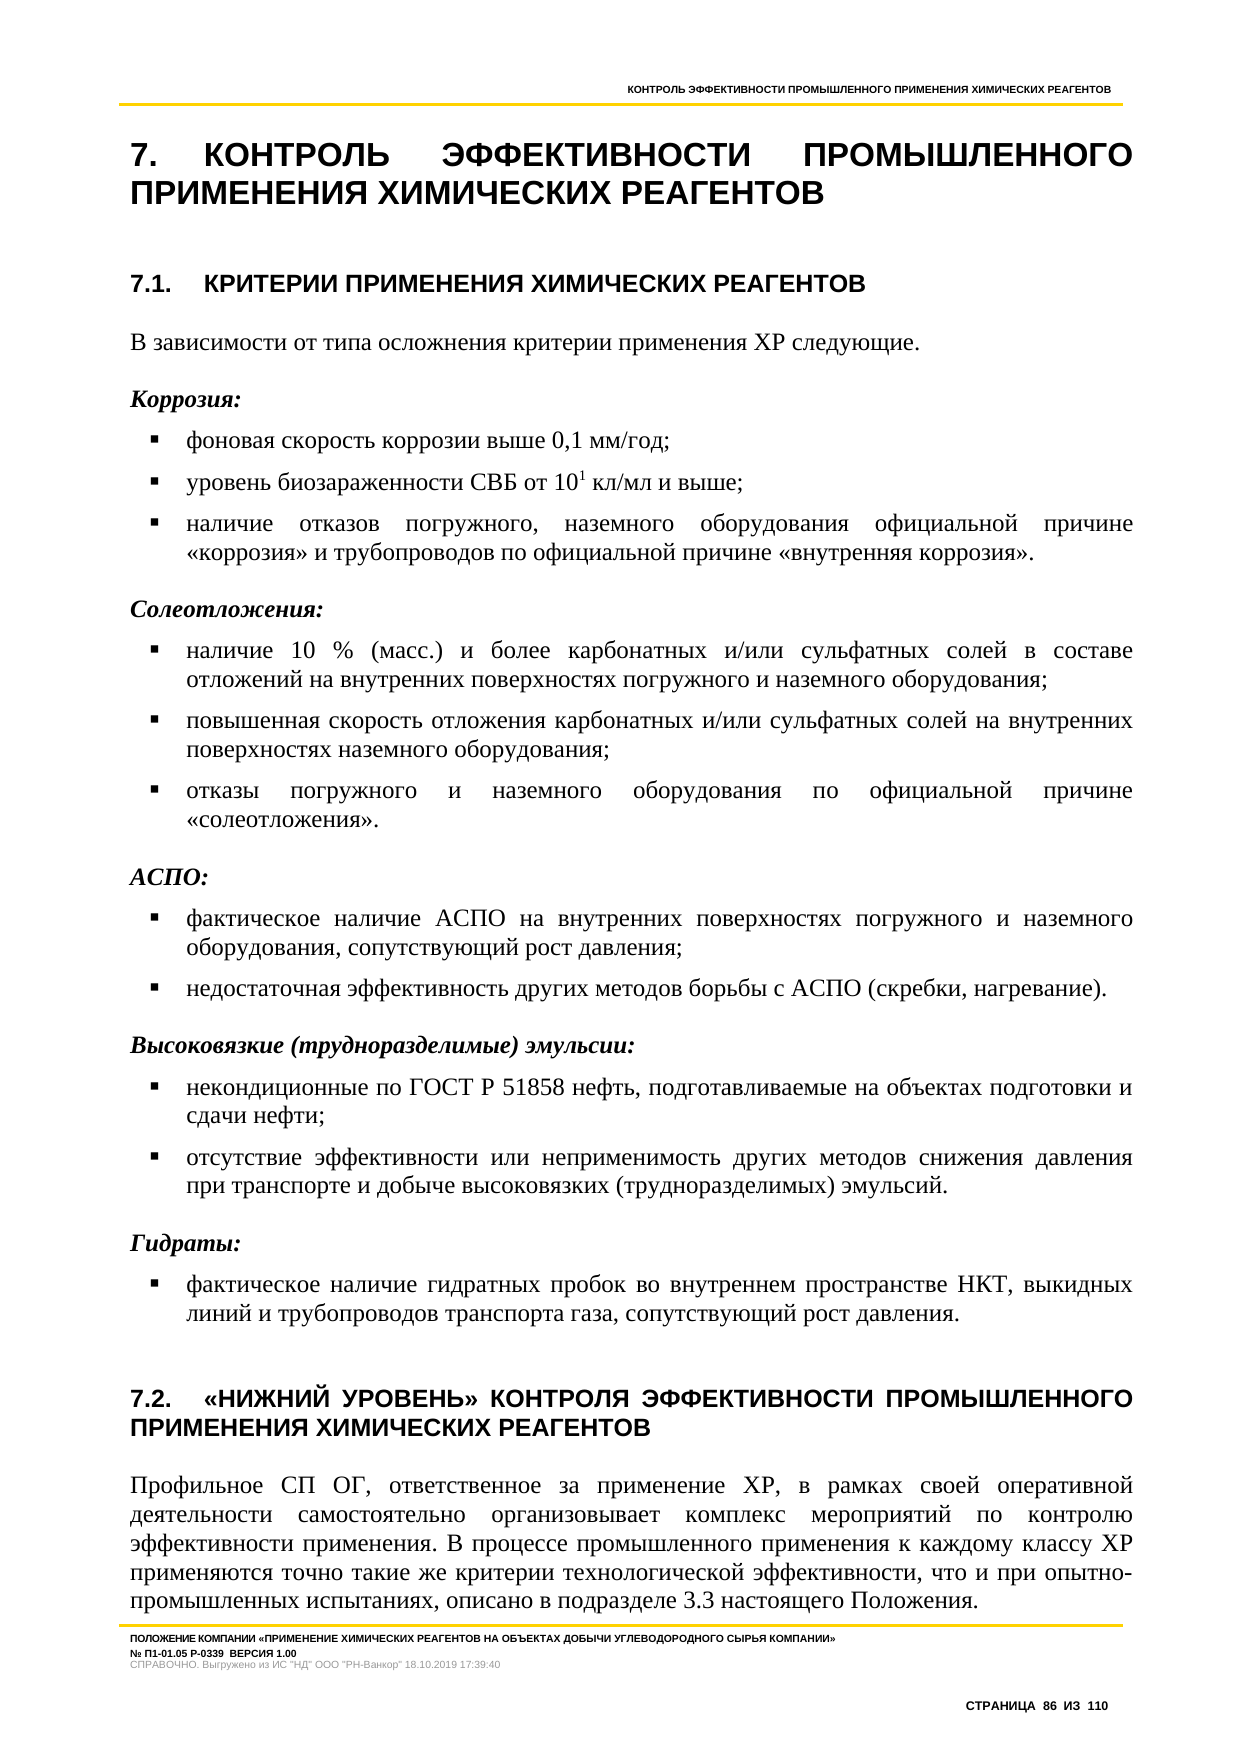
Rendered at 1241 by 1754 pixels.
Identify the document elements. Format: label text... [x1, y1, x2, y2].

list фактическое наличие гидратных пробок во внутреннем пространстве НКТ, выкидных линий и трубопроводов транспорта газа, сопутствующий рост давления. [149, 1269, 1134, 1327]
list наличие отказов погружного, наземного оборудования официальной причине «коррозия» и трубопроводов по официальной причине «внутренняя коррозия». [149, 508, 1134, 566]
list фактическое наличие АСПО на внутренних поверхностях погружного и наземного оборудования, сопутствующий рост давления; [149, 903, 1134, 961]
list наличие 10 % (масс.) и более карбонатных и/или сульфатных солей в составе отложений на внутренних поверхностях погружного и наземного оборудования; [149, 636, 1134, 693]
list отказы погружного и наземного оборудования по официальной причине «солеотложения». [149, 776, 1134, 833]
text Солеотложения: [130, 594, 1134, 623]
text 7.2. «НИЖНИЙ УРОВЕНЬ» КОНТРОЛЯ ЭФФЕКТИВНОСТИ ПРОМЫШЛЕННОГО ПРИМЕНЕНИЯ ХИМИЧЕСКИХ РЕАГЕНТОВ [130, 1384, 1134, 1442]
list КОНТРОЛЬ ЭФФЕКТИВНОСТИ ПРОМЫШЛЕННОГО ПРИМЕНЕНИЯ ХИМИЧЕСКИХ РЕАГЕНТОВ [130, 135, 1134, 212]
list некондиционные по ГОСТ Р 51858 нефть, подготавливаемые на объектах подготовки и сдачи нефти; [149, 1072, 1134, 1129]
text Гидраты: [130, 1228, 1134, 1257]
text АСПО: [130, 862, 1134, 891]
list недостаточная эффективность других методов борьбы с АСПО (скребки, нагревание). [149, 973, 1134, 1002]
list повышенная скорость отложения карбонатных и/или сульфатных солей на внутренних поверхностях наземного оборудования; [149, 706, 1134, 763]
list отсутствие эффективности или неприменимость других методов снижения давления при транспорте и добыче высоковязких (трудноразделимых) эмульсий. [149, 1142, 1134, 1199]
list уровень биозараженности СВБ от 101 кл/мл и выше; [149, 467, 1134, 496]
list фоновая скорость коррозии выше 0,1 мм/год; [149, 426, 1134, 454]
text Профильное СП ОГ, ответственное за применение ХР, в рамках своей оперативной деятельности самостоятельно организовывает комплекс мероприятий по контролю эффективности применения. В процессе промышленного применения к каждому классу ХР применяются точно такие же критерии технологической эффективности, что и при опытно-промышленных испытаниях, описано в подразделе 3.3 настоящего Положения. [130, 1471, 1134, 1614]
text Высоковязкие (трудноразделимые) эмульсии: [130, 1031, 1134, 1059]
text В зависимости от типа осложнения критерии применения ХР следующие. [130, 327, 1134, 356]
text Коррозия: [130, 384, 1134, 413]
text 7.1. КРИТЕРИИ ПРИМЕНЕНИЯ ХИМИЧЕСКИХ РЕАГЕНТОВ [130, 269, 1134, 298]
